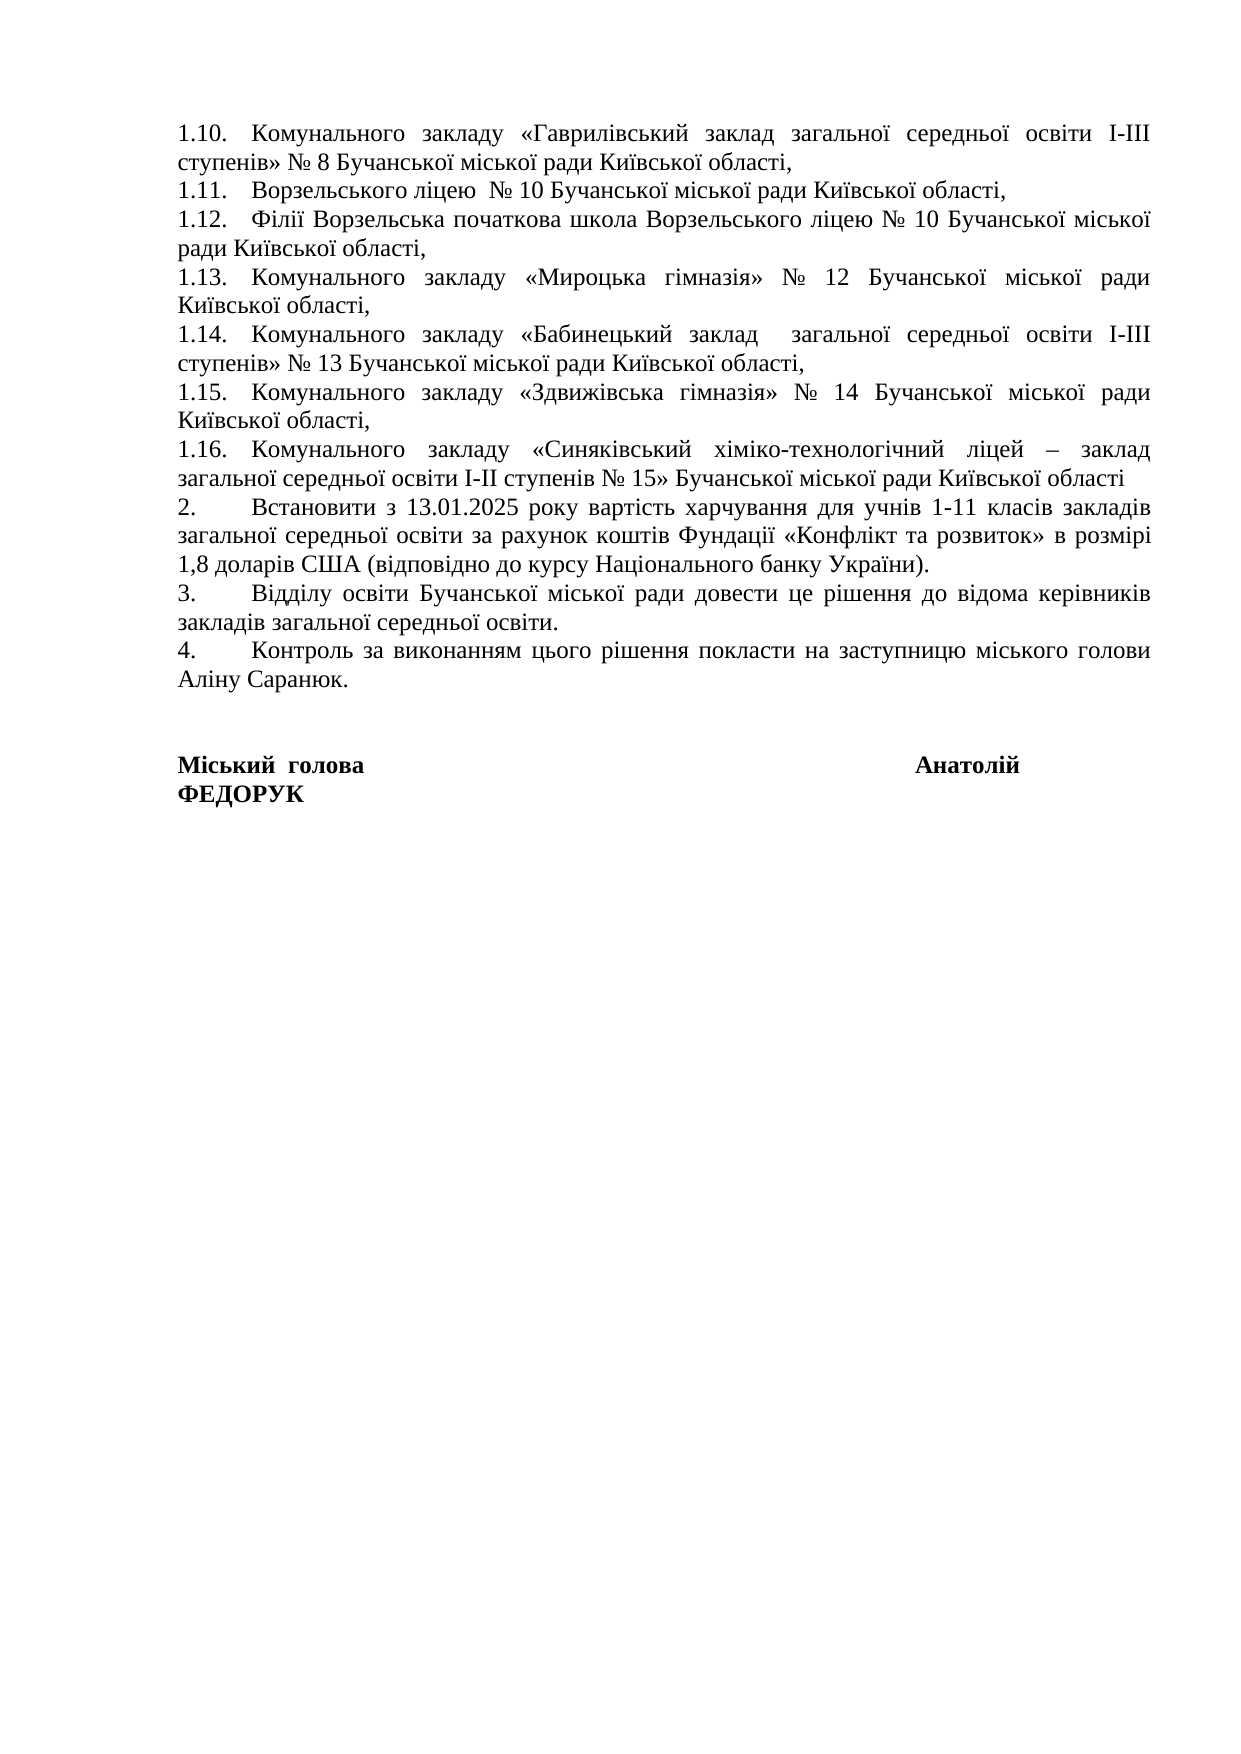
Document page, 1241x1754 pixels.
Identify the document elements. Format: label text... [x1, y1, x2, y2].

list Комунального закладу «Гаврилівський заклад загальної середньої освіти І-ІІІ ступенів» № 8 Бучанської міської ради Київської області, [177, 118, 1152, 176]
list Комунального закладу «Здвижівська гімназія» № 14 Бучанської міської ради Київської області, [177, 377, 1152, 434]
text Міський голова Анатолій ФЕДОРУК [177, 751, 1152, 808]
list Комунального закладу «Мироцька гімназія» № 12 Бучанської міської ради Київської області, [177, 262, 1152, 319]
list Встановити з 13.01.2025 року вартість харчування для учнів 1-11 класів закладів загальної середньої освіти за рахунок коштів Фундації «Конфлікт та розвиток» в розмірі 1,8 доларів США (відповідно до курсу Національного банку України). [177, 492, 1152, 578]
list Комунального закладу «Бабинецький заклад загальної середньої освіти І-ІІІ ступенів» № 13 Бучанської міської ради Київської області, [177, 319, 1152, 377]
list Відділу освіти Бучанської міської ради довести це рішення до відома керівників закладів загальної середньої освіти. [177, 578, 1152, 636]
list Філії Ворзельська початкова школа Ворзельського ліцею № 10 Бучанської міської ради Київської області, [177, 204, 1152, 262]
list Контроль за виконанням цього рішення покласти на заступницю міського голови Аліну Саранюк. [177, 636, 1152, 693]
list Ворзельського ліцею № 10 Бучанської міської ради Київської області, [177, 176, 1152, 204]
list Комунального закладу «Синяківський хіміко-технологічний ліцей – заклад загальної середньої освіти І-ІІ ступенів № 15» Бучанської міської ради Київської області [177, 434, 1152, 492]
